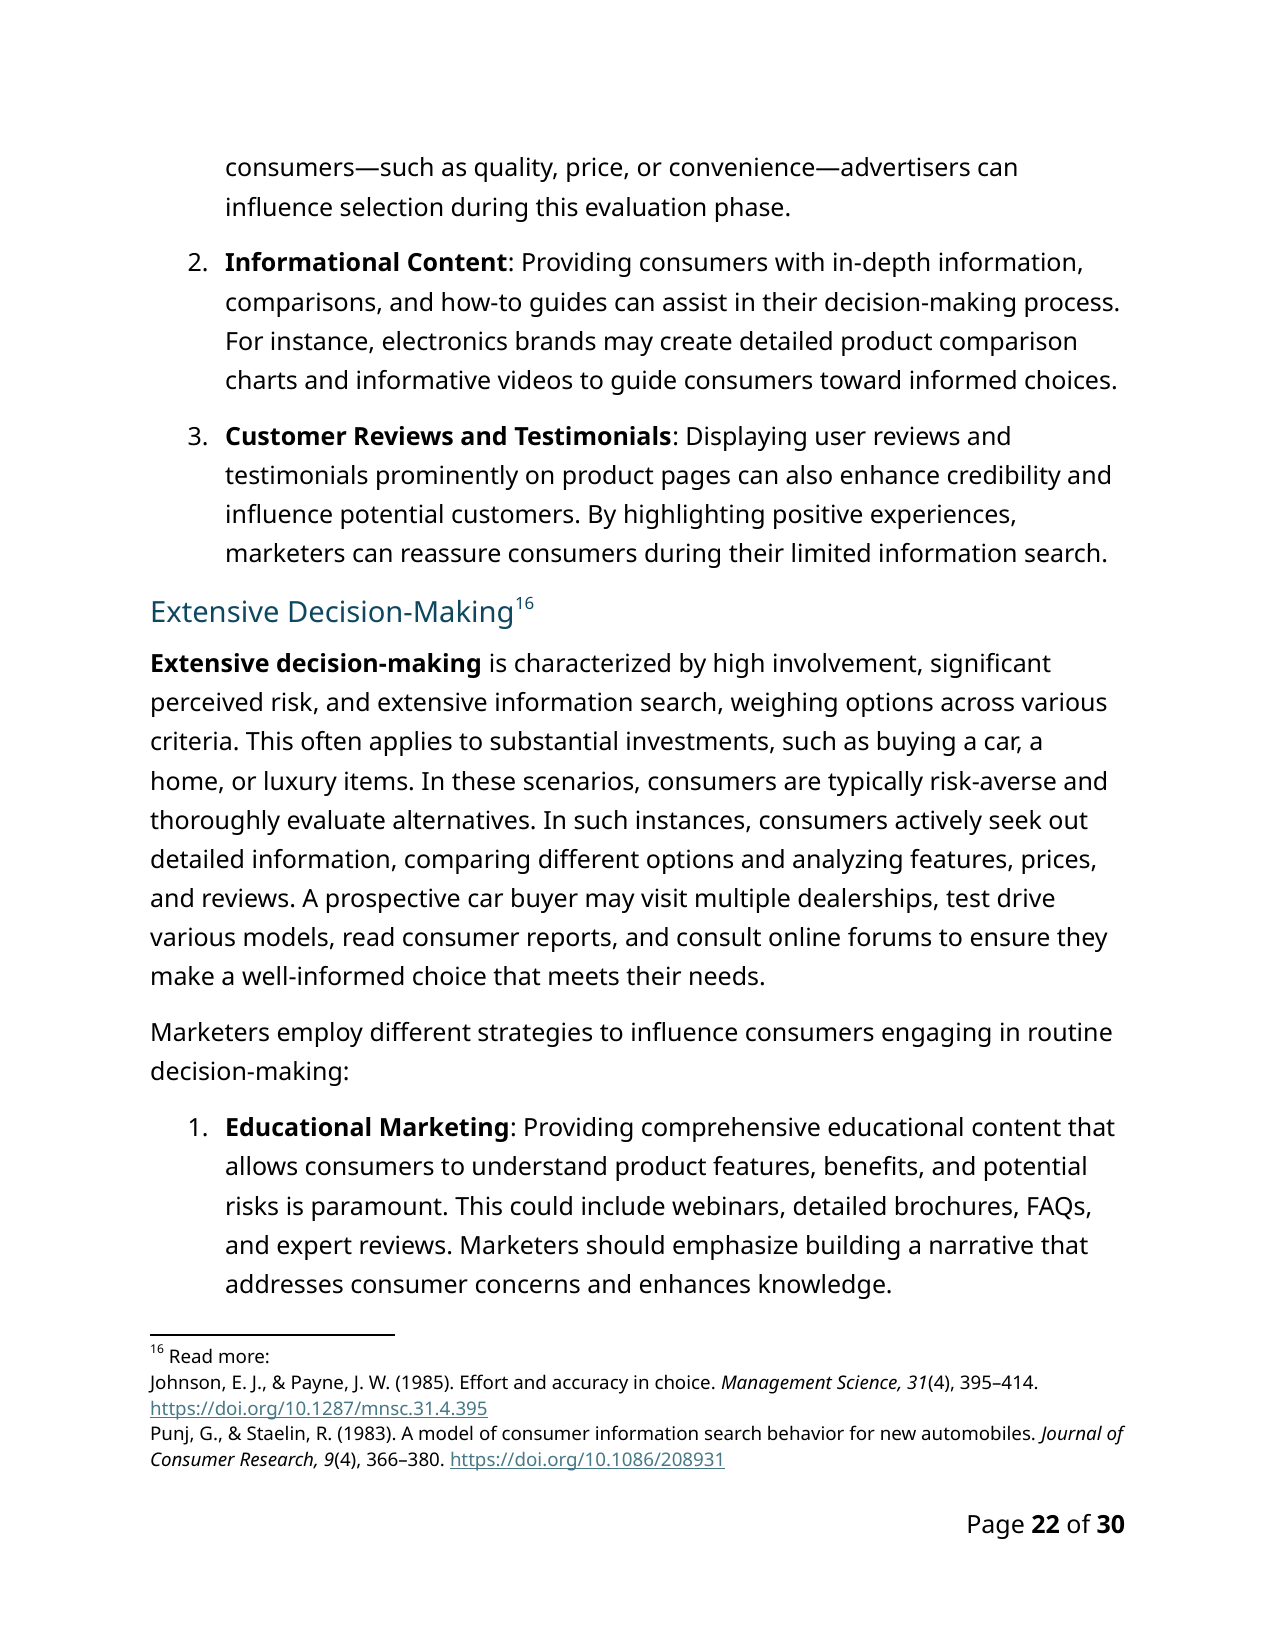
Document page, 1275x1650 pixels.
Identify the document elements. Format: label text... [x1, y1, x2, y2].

text Extensive decision-making is characterized by high involvement, significant perceived risk, and extensive information search, weighing options across various criteria. This often applies to substantial investments, such as buying a car, a home, or luxury items. In these scenarios, consumers are typically risk-averse and thoroughly evaluate alternatives. In such instances, consumers actively seek out detailed information, comparing different options and analyzing features, prices, and reviews. A prospective car buyer may visit multiple dealerships, test drive various models, read consumer reports, and consult online forums to ensure they make a well-informed choice that meets their needs. [150, 646, 1125, 993]
subtitle Extensive Decision-Making [150, 592, 1125, 631]
list Informational Content: Providing consumers with in-depth information, comparisons, and how-to guides can assist in their decision-making process. For instance, electronics brands may create detailed product comparison charts and informative videos to guide consumers toward informed choices. [187, 245, 1125, 397]
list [187, 150, 1125, 223]
list Educational Marketing: Providing comprehensive educational content that allows consumers to understand product features, benefits, and potential risks is paramount. This could include webinars, detailed brochures, FAQs, and expert reviews. Marketers should emphasize building a narrative that addresses consumer concerns and enhances knowledge. [187, 1110, 1125, 1301]
text Marketers employ different strategies to influence consumers engaging in routine decision-making: [150, 1015, 1125, 1088]
list Customer Reviews and Testimonials: Displaying user reviews and testimonials prominently on product pages can also enhance credibility and influence potential customers. By highlighting positive experiences, marketers can reassure consumers during their limited information search. [187, 418, 1125, 570]
